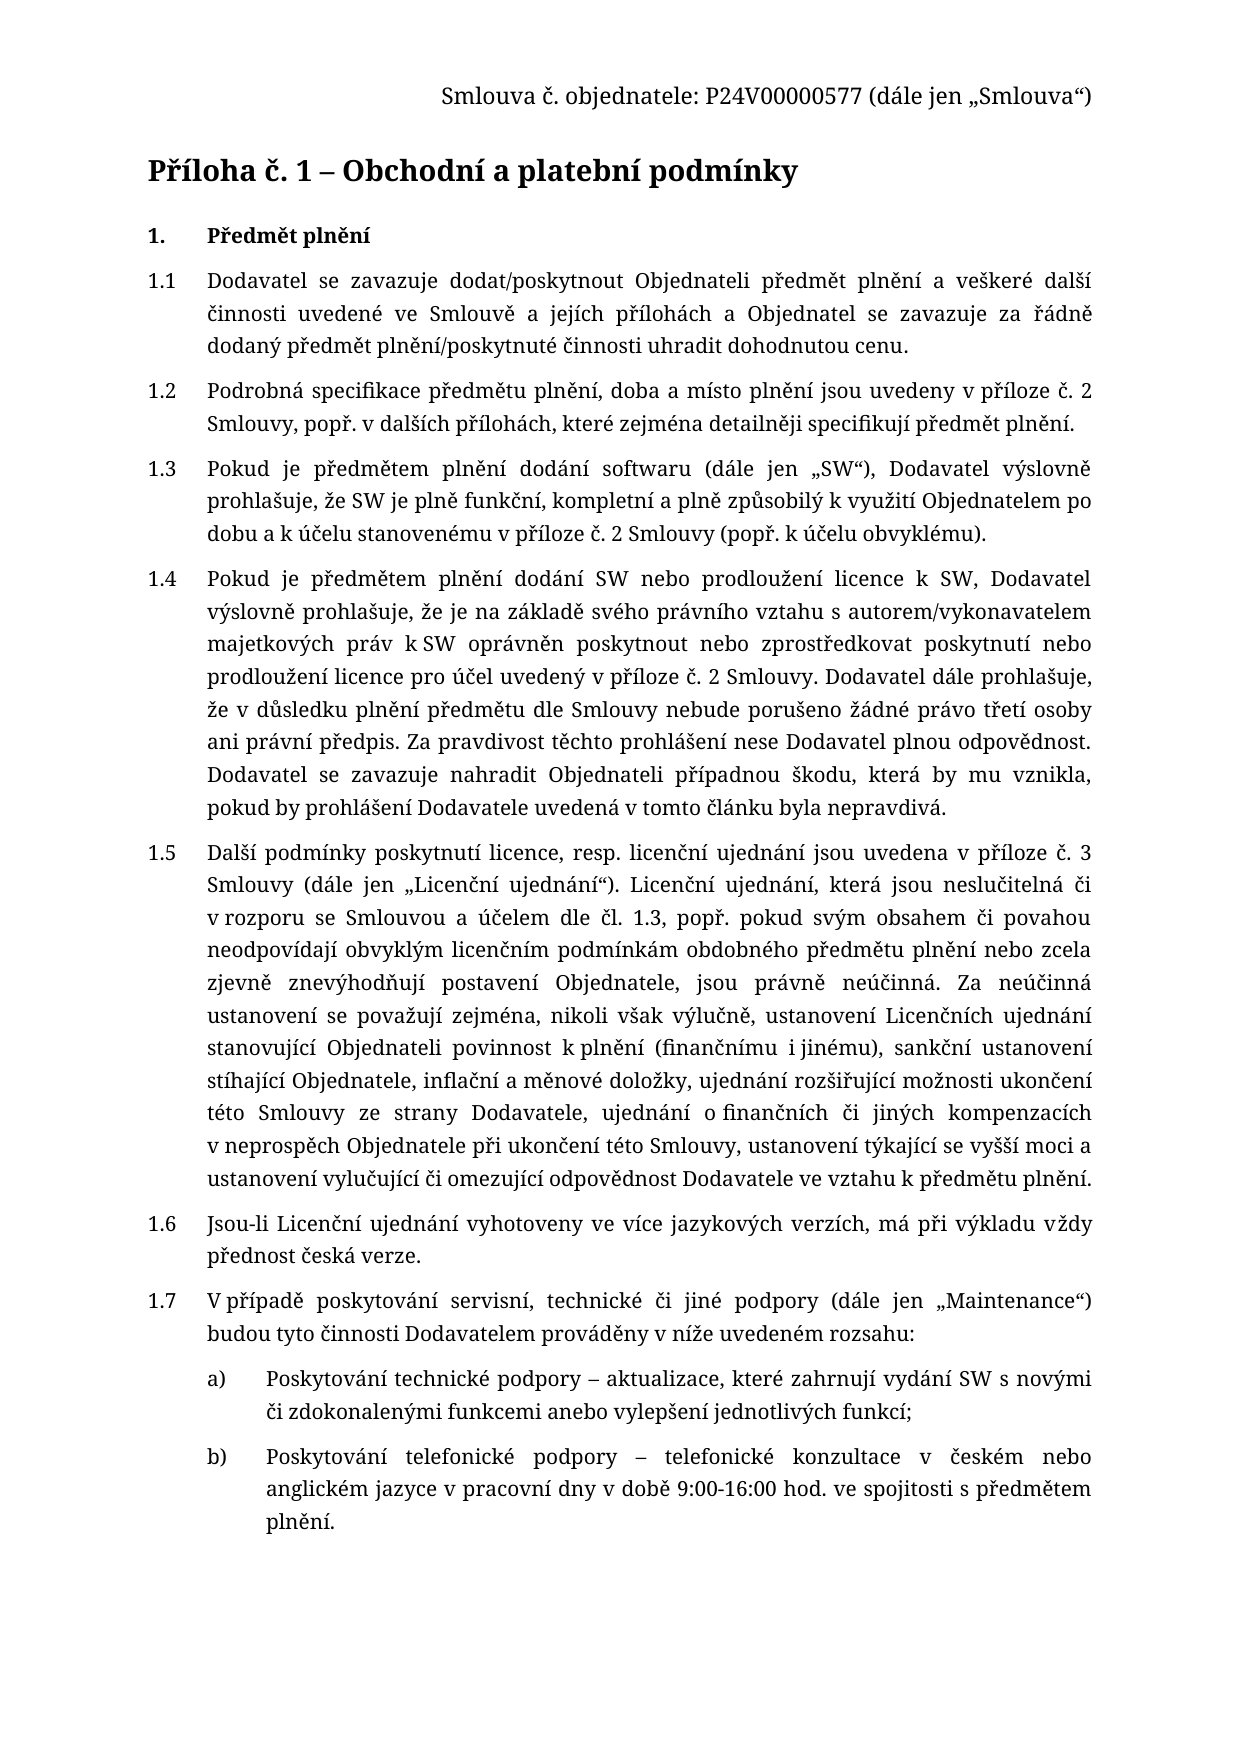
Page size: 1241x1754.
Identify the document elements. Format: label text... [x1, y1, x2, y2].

list Další podmínky poskytnutí licence, resp. licenční ujednání jsou uvedena v příloze č. 3 Smlouvy (dále jen „Licenční ujednání“). Licenční ujednání, která jsou neslučitelná či v rozporu se Smlouvou a účelem dle čl. 1.3, popř. pokud svým obsahem či povahou neodpovídají obvyklým licenčním podmínkám obdobného předmětu plnění nebo zcela zjevně znevýhodňují postavení Objednatele, jsou právně neúčinná. Za neúčinná ustanovení se považují zejména, nikoli však výlučně, ustanovení Licenčních ujednání stanovující Objednateli povinnost k plnění (finančnímu i jinému), sankční ustanovení stíhající Objednatele, inflační a měnové doložky, ujednání rozšiřující možnosti ukončení této Smlouvy ze strany Dodavatele, ujednání o finančních či jiných kompenzacích v neprospěch Objednatele při ukončení této Smlouvy, ustanovení týkající se vyšší moci a ustanovení vylučující či omezující odpovědnost Dodavatele ve vztahu k předmětu plnění. [148, 838, 1092, 1192]
list Poskytování telefonické podpory – telefonické konzultace v českém nebo anglickém jazyce v pracovní dny v době 9:00-16:00 hod. ve spojitosti s předmětem plnění. [207, 1442, 1092, 1536]
list Pokud je předmětem plnění dodání softwaru (dále jen „SW“), Dodavatel výslovně prohlašuje, že SW je plně funkční, kompletní a plně způsobilý k využití Objednatelem po dobu a k účelu stanovenému v příloze č. 2 Smlouvy (popř. k účelu obvyklému). [148, 454, 1092, 548]
list Pokud je předmětem plnění dodání SW nebo prodloužení licence k SW, Dodavatel výslovně prohlašuje, že je na základě svého právního vztahu s autorem/vykonavatelem majetkových práv k SW oprávněn poskytnout nebo zprostředkovat poskytnutí nebo prodloužení licence pro účel uvedený v příloze č. 2 Smlouvy. Dodavatel dále prohlašuje, že v důsledku plnění předmětu dle Smlouvy nebude porušeno žádné právo třetí osoby ani právní předpis. Za pravdivost těchto prohlášení nese Dodavatel plnou odpovědnost. Dodavatel se zavazuje nahradit Objednateli případnou škodu, která by mu vznikla, pokud by prohlášení Dodavatele uvedená v tomto článku byla nepravdivá. [148, 564, 1092, 821]
list Předmět plnění [148, 221, 1092, 249]
list Poskytování technické podpory – aktualizace, které zahrnují vydání SW s novými či zdokonalenými funkcemi anebo vylepšení jednotlivých funkcí; [207, 1364, 1092, 1425]
list V případě poskytování servisní, technické či jiné podpory (dále jen „Maintenance“) budou tyto činnosti Dodavatelem prováděny v níže uvedeném rozsahu: [148, 1287, 1092, 1348]
text Příloha č. 1 – Obchodní a platební podmínky [148, 150, 1092, 190]
list Jsou-li Licenční ujednání vyhotoveny ve více jazykových verzích, má při výkladu vždy přednost česká verze. [148, 1209, 1092, 1270]
list Dodavatel se zavazuje dodat/poskytnout Objednateli předmět plnění a veškeré další činnosti uvedené ve Smlouvě a jejích přílohách a Objednatel se zavazuje za řádně dodaný předmět plnění/poskytnuté činnosti uhradit dohodnutou cenu. [148, 266, 1092, 360]
list Podrobná specifikace předmětu plnění, doba a místo plnění jsou uvedeny v příloze č. 2 Smlouvy, popř. v dalších přílohách, které zejména detailněji specifikují předmět plnění. [148, 376, 1092, 437]
